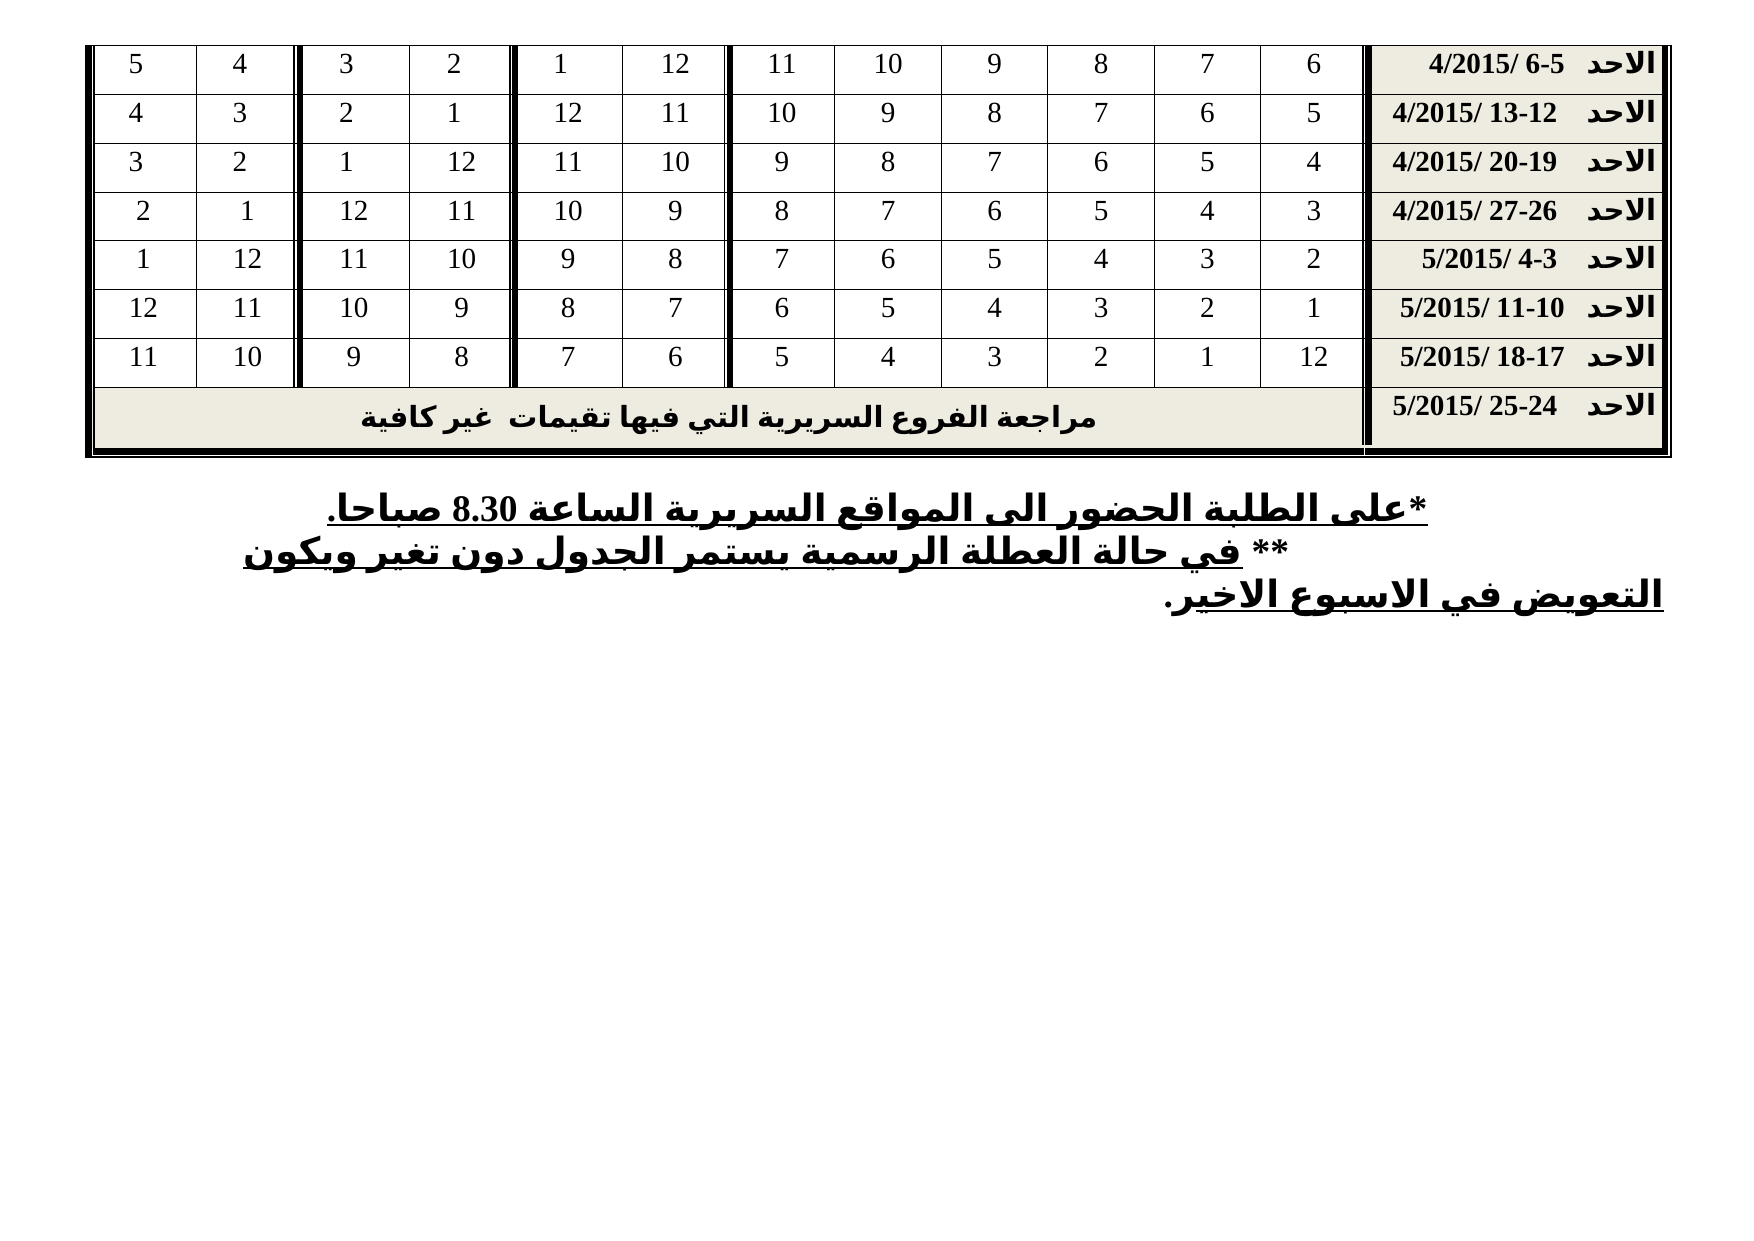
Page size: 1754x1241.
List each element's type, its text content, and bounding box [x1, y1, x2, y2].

table_cell 6 [1048, 144, 1154, 192]
table_cell 7 [942, 144, 1047, 192]
table_cell 7 [623, 290, 724, 338]
table_cell 3 [1261, 193, 1362, 240]
table_cell 11 [410, 193, 509, 240]
table_cell 11 [733, 46, 834, 94]
table_cell 6 [1261, 46, 1362, 94]
table_cell 5 [1261, 95, 1362, 143]
table_cell 6 [623, 339, 724, 387]
table_cell 2 [1048, 339, 1154, 387]
table_cell 6 [835, 241, 941, 289]
table_cell 3 [303, 46, 409, 94]
table_cell 4 [197, 46, 293, 94]
table_cell 2 [410, 46, 509, 94]
table_cell 2 [1261, 241, 1362, 289]
table_cell الاحد 17-18 /5/2015 [1372, 339, 1662, 387]
table_cell 2 [197, 144, 293, 192]
table_cell 10 [623, 144, 724, 192]
table_cell 9 [410, 290, 509, 338]
table_cell 6 [733, 290, 834, 338]
text *على الطلبة الحضور الى المواقع السريرية الساعة 8.30 صباحا. [90, 486, 1664, 529]
table_cell 4 [942, 290, 1047, 338]
table_cell 12 [197, 241, 293, 289]
table_cell 3 [1155, 241, 1260, 289]
table_cell 3 [1048, 290, 1154, 338]
table_cell 11 [95, 339, 196, 387]
table_cell 7 [1155, 46, 1260, 94]
table_cell 10 [733, 95, 834, 143]
table_cell الاحد 26-27 /4/2015 [1372, 193, 1662, 240]
table_cell 4 [1155, 193, 1260, 240]
table_cell 8 [942, 95, 1047, 143]
table_cell 1 [303, 144, 409, 192]
table_cell 3 [197, 95, 293, 143]
table_cell 4 [1261, 144, 1362, 192]
table_cell 5 [1155, 144, 1260, 192]
table_cell 7 [518, 339, 622, 387]
table_cell 2 [95, 193, 196, 240]
table_cell 5 [835, 290, 941, 338]
table_cell 7 [733, 241, 834, 289]
table_cell مراجعة الفروع السريرية التي فيها تقيمات غير كافية [95, 388, 1367, 448]
table_cell 1 [518, 46, 622, 94]
table_cell 8 [623, 241, 724, 289]
table_cell 9 [733, 144, 834, 192]
text ** في حالة العطلة الرسمية يستمر الجدول دون تغير ويكون التعويض في الاسبوع الاخير. [90, 529, 1664, 616]
table_cell 10 [835, 46, 941, 94]
table_cell 9 [835, 95, 941, 143]
table_cell 5 [733, 339, 834, 387]
table_cell 7 [835, 193, 941, 240]
table_cell 9 [518, 241, 622, 289]
table_cell 12 [303, 193, 409, 240]
table_cell 10 [518, 193, 622, 240]
table_cell الاحد 3-4 /5/2015 [1372, 241, 1662, 289]
table_cell 8 [410, 339, 509, 387]
table_cell الاحد 24-25 /5/2015 [1367, 388, 1662, 448]
table_cell 6 [942, 193, 1047, 240]
table_cell 11 [303, 241, 409, 289]
table_cell 9 [942, 46, 1047, 94]
table_cell 4 [95, 95, 196, 143]
table_cell 10 [410, 241, 509, 289]
table_cell 5 [1048, 193, 1154, 240]
table_cell 8 [518, 290, 622, 338]
table_cell 2 [1155, 290, 1260, 338]
table_cell الاحد 10-11 /5/2015 [1372, 290, 1662, 338]
table_cell 11 [197, 290, 293, 338]
table_cell 1 [197, 193, 293, 240]
table_cell 12 [623, 46, 724, 94]
table_cell 12 [95, 290, 196, 338]
table_cell 10 [197, 339, 293, 387]
table_cell 4 [1048, 241, 1154, 289]
table_cell 5 [942, 241, 1047, 289]
table_cell 1 [95, 241, 196, 289]
table_cell 2 [303, 95, 409, 143]
table_cell 1 [1261, 290, 1362, 338]
table_cell 3 [95, 144, 196, 192]
table_cell 12 [410, 144, 509, 192]
table_cell 3 [942, 339, 1047, 387]
table_cell الاحد 5-6 /4/2015 [1372, 46, 1662, 94]
table_cell 1 [1155, 339, 1260, 387]
table_cell 11 [518, 144, 622, 192]
table_cell 12 [1261, 339, 1362, 387]
table_cell 9 [623, 193, 724, 240]
table_cell 8 [1048, 46, 1154, 94]
table_cell 4 [835, 339, 941, 387]
table_cell 8 [835, 144, 941, 192]
table_cell 5 [95, 46, 196, 94]
table_cell 10 [303, 290, 409, 338]
table_cell الاحد 19-20 /4/2015 [1372, 144, 1662, 192]
table_cell 9 [303, 339, 409, 387]
table_cell 8 [733, 193, 834, 240]
table_cell 6 [1155, 95, 1260, 143]
table_cell الاحد 12-13 /4/2015 [1372, 95, 1662, 143]
table_cell 11 [623, 95, 724, 143]
table_cell 7 [1048, 95, 1154, 143]
table_cell 1 [410, 95, 509, 143]
table_cell 12 [518, 95, 622, 143]
